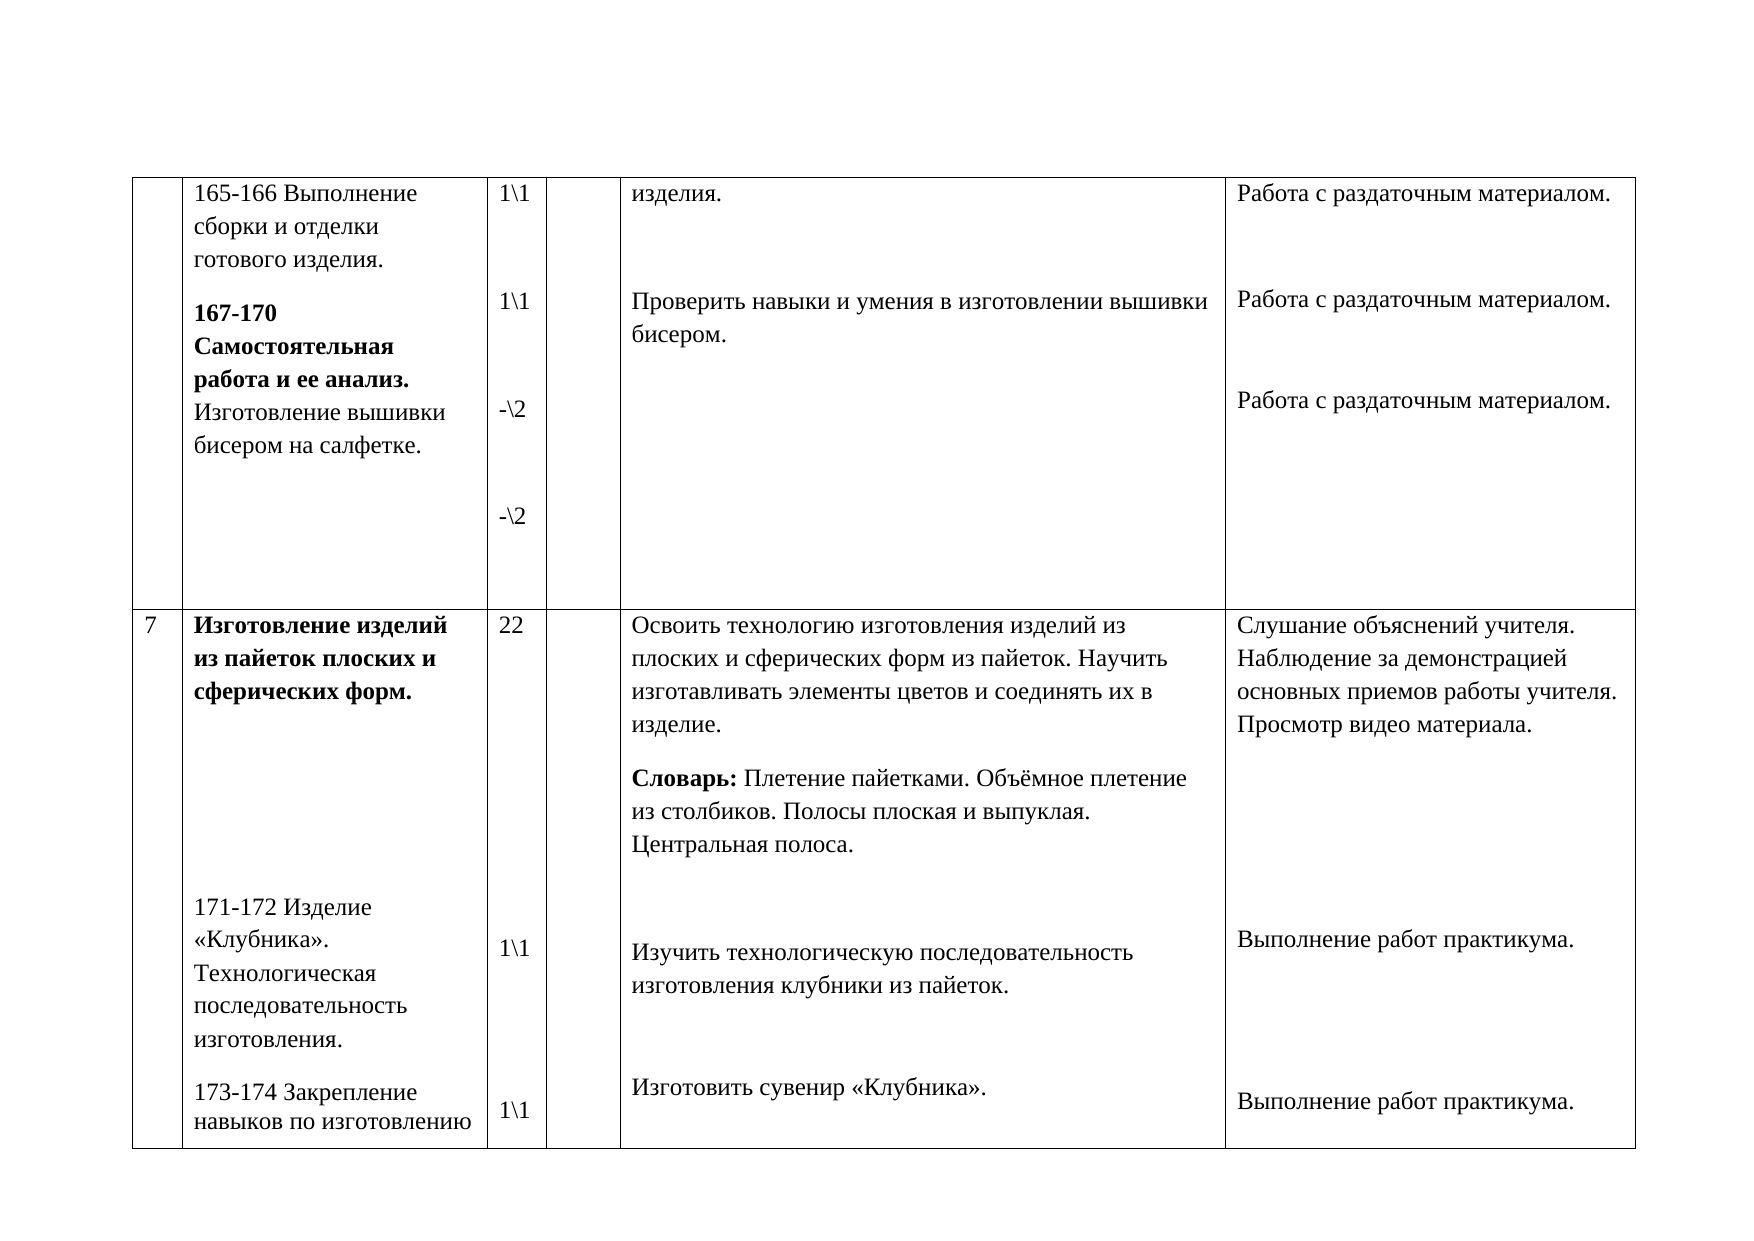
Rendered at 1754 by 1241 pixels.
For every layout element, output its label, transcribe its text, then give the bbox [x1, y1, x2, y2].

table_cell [488, 610, 546, 1148]
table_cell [183, 610, 487, 1148]
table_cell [1226, 610, 1635, 1148]
table_cell [547, 610, 620, 1148]
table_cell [621, 178, 1225, 609]
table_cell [488, 178, 546, 609]
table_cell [183, 178, 487, 609]
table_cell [1226, 178, 1635, 609]
table_cell 7 [133, 610, 182, 1148]
table_cell [547, 178, 620, 609]
table_cell 6 [133, 178, 182, 609]
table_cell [621, 610, 1225, 1148]
